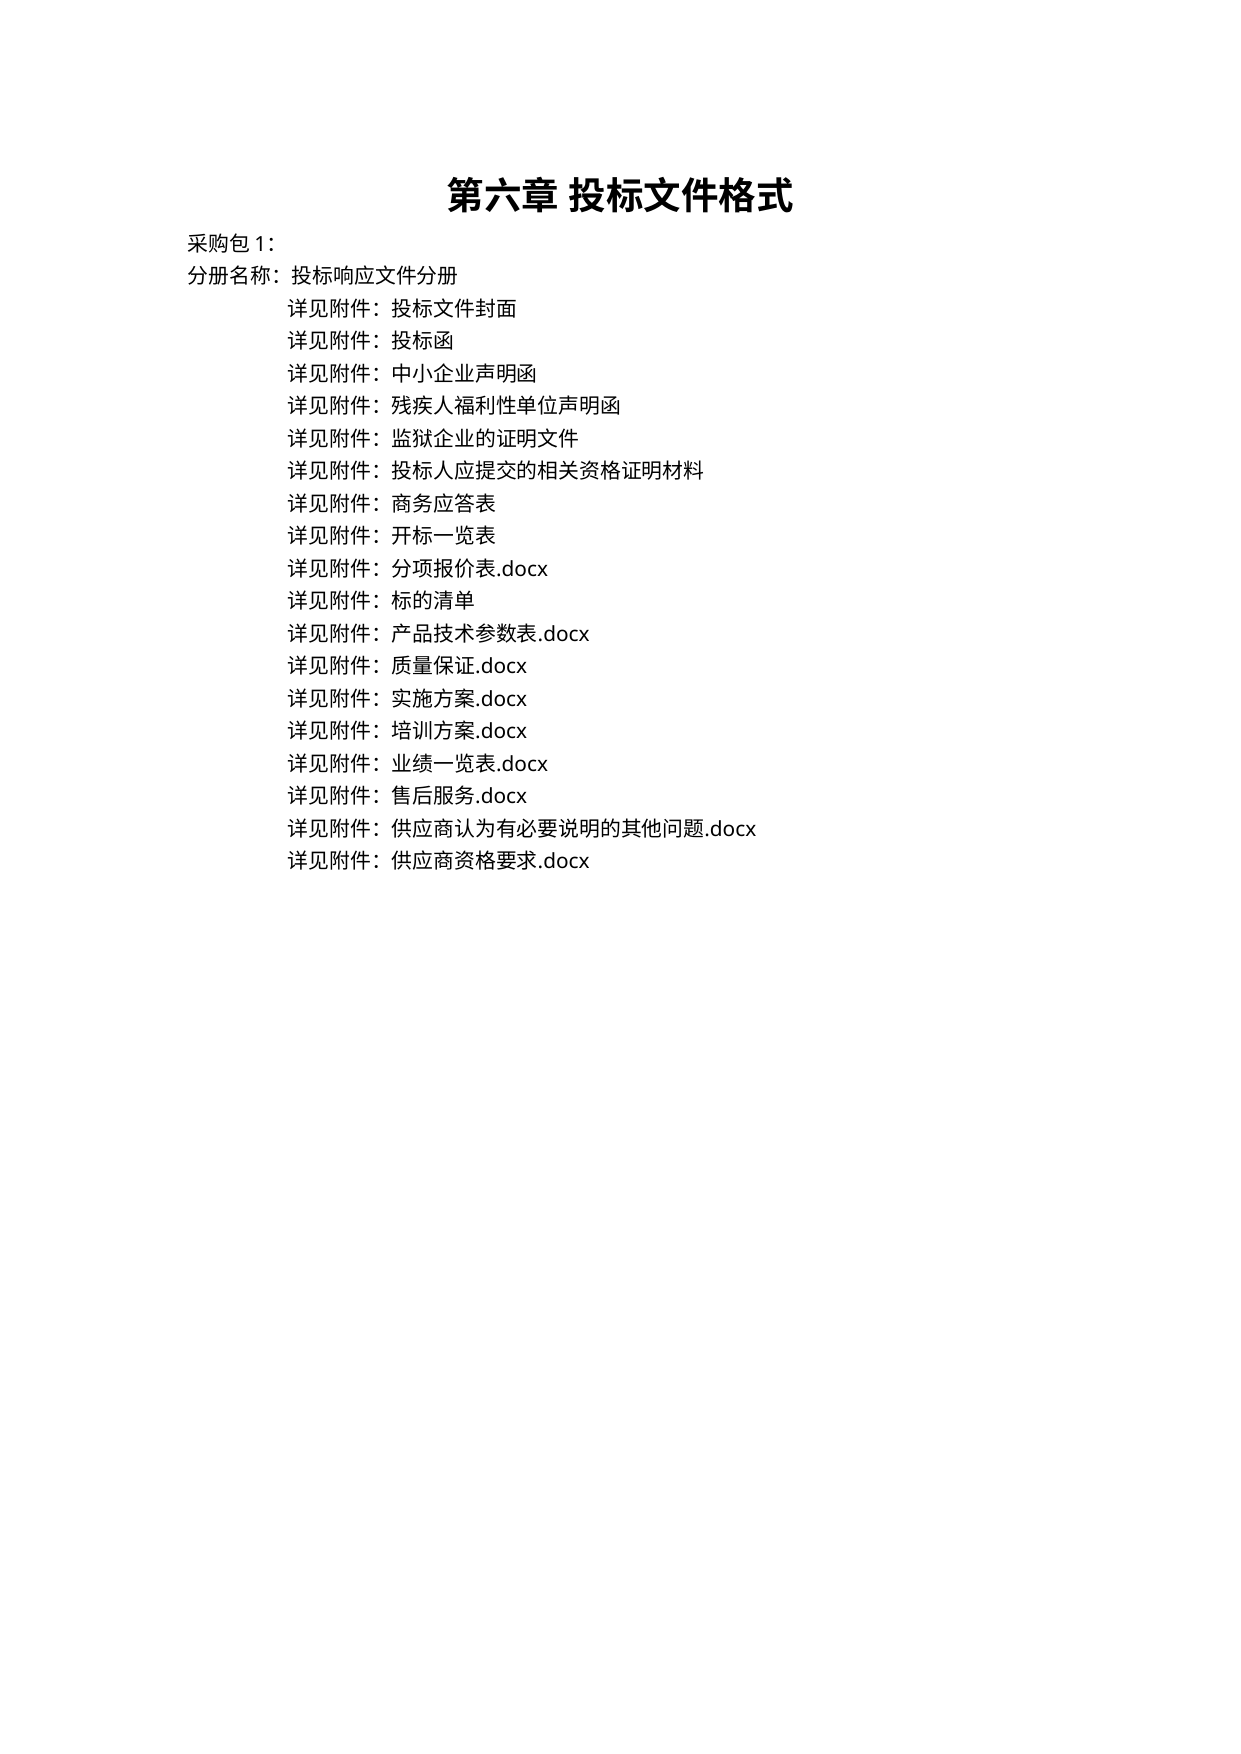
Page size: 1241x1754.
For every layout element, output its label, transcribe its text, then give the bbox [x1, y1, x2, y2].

text 详见附件：残疾人福利性单位声明函 [187, 389, 1053, 422]
text 分册名称：投标响应文件分册 [187, 259, 1053, 292]
text 详见附件：标的清单 [187, 584, 1053, 617]
text 详见附件：质量保证.docx [187, 649, 1053, 682]
text 详见附件：业绩一览表.docx [187, 747, 1053, 779]
text 详见附件：投标函 [187, 324, 1053, 357]
text 详见附件：投标文件封面 [187, 292, 1053, 324]
text 详见附件：中小企业声明函 [187, 357, 1053, 389]
text 详见附件：培训方案.docx [187, 714, 1053, 747]
text 详见附件：供应商资格要求.docx [187, 844, 1053, 877]
text 详见附件：产品技术参数表.docx [187, 617, 1053, 649]
text 采购包1： [187, 227, 1053, 259]
text 详见附件：供应商认为有必要说明的其他问题.docx [187, 812, 1053, 844]
text 详见附件：投标人应提交的相关资格证明材料 [187, 454, 1053, 487]
text 详见附件：开标一览表 [187, 519, 1053, 552]
text 详见附件：售后服务.docx [187, 779, 1053, 812]
text 第六章 投标文件格式 [187, 162, 1053, 227]
text 详见附件：商务应答表 [187, 487, 1053, 519]
text 详见附件：实施方案.docx [187, 682, 1053, 714]
text 详见附件：监狱企业的证明文件 [187, 422, 1053, 454]
text 详见附件：分项报价表.docx [187, 552, 1053, 584]
